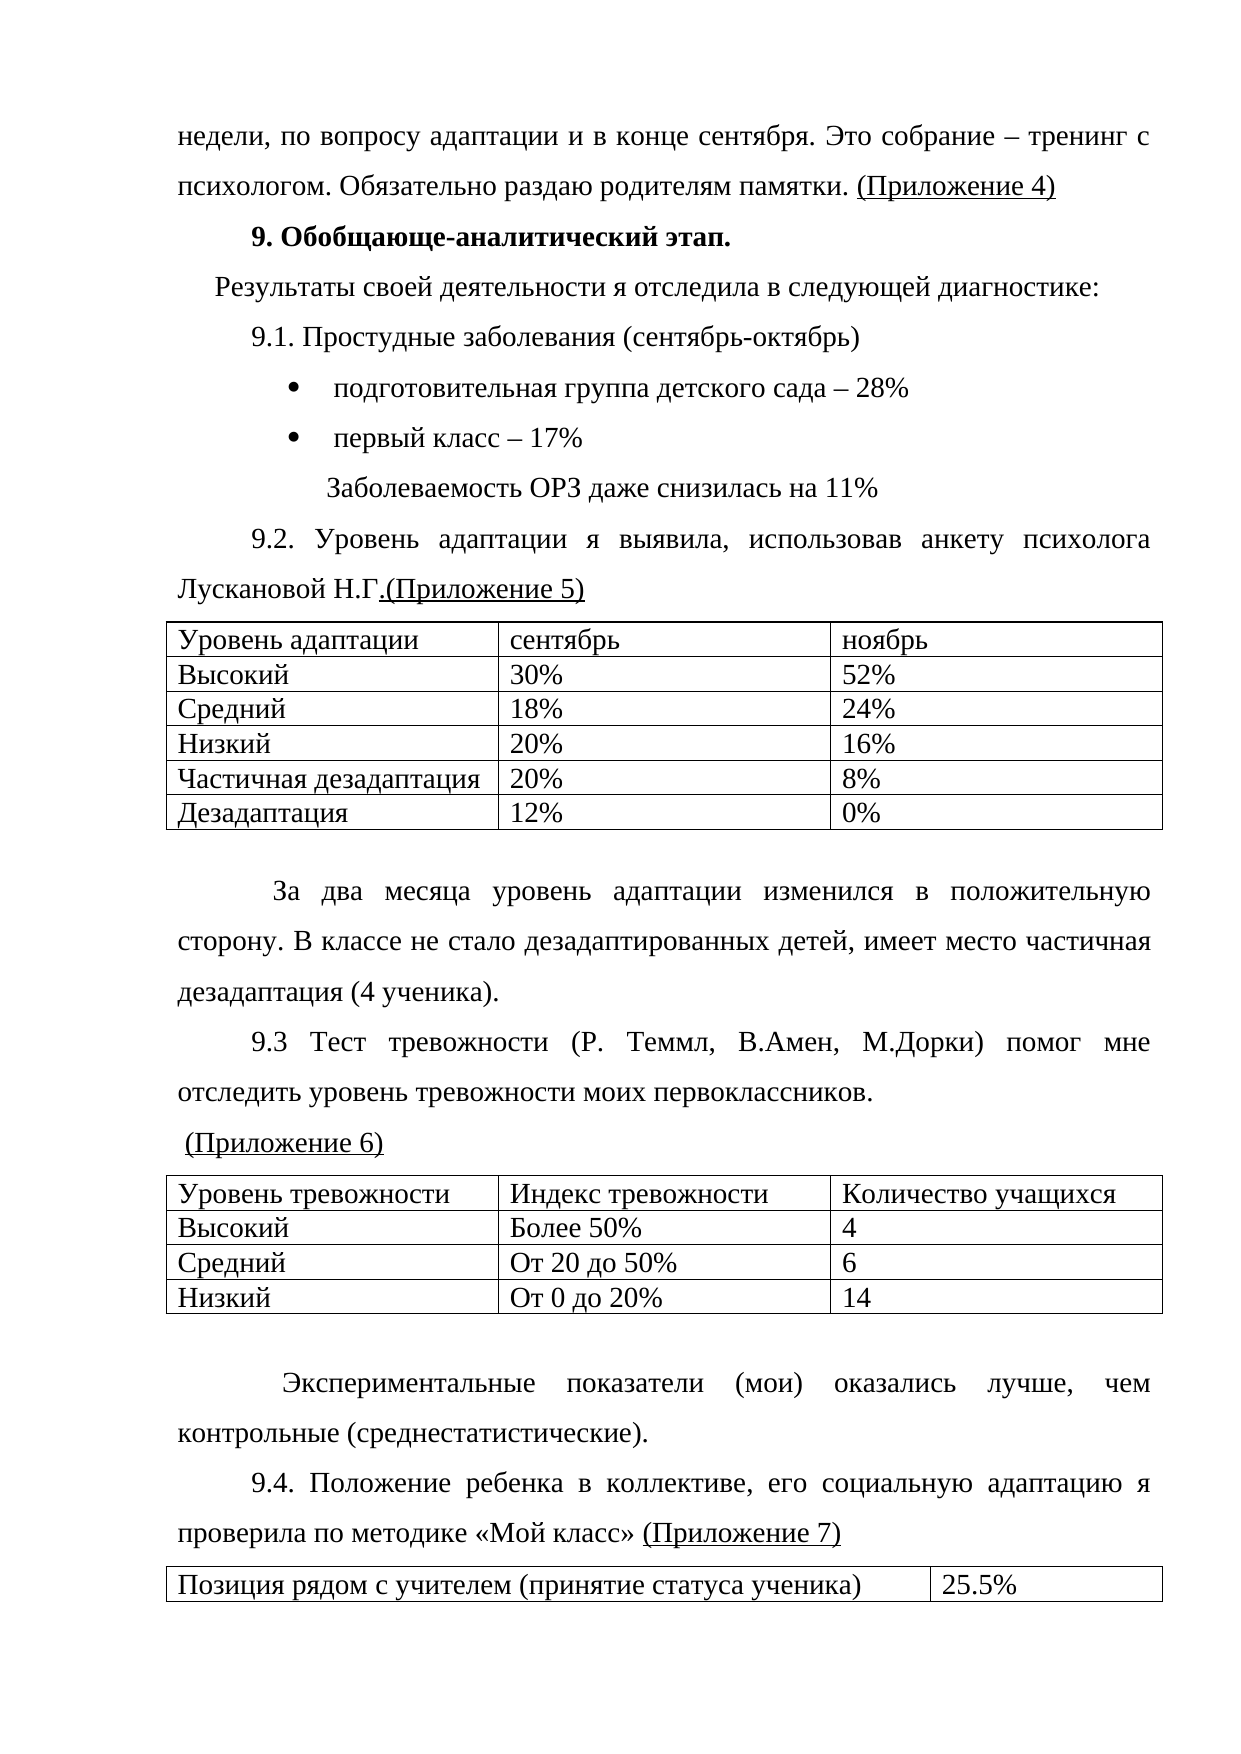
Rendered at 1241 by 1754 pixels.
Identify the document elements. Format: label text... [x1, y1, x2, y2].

table_cell Высокий [167, 657, 498, 691]
table_cell 30% [499, 657, 830, 691]
table_cell Средний [167, 692, 498, 725]
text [177, 118, 1152, 202]
table_header Позиция рядом с учителем (принятие статуса ученика) [167, 1567, 930, 1601]
table_cell 4 [831, 1211, 1162, 1244]
table_header ноябрь [831, 623, 1162, 656]
table_cell 0% [831, 795, 1162, 829]
table_cell От 20 до 50% [499, 1245, 830, 1279]
text 9.4. Положение ребенка в коллективе, его социальную адаптацию я проверила по методике «Мой класс» (Приложение 7) [177, 1465, 1152, 1549]
text 9.1. Простудные заболевания (сентябрь-октябрь) [177, 319, 1152, 353]
table_header Индекс тревожности [499, 1176, 830, 1209]
table_cell 16% [831, 726, 1162, 760]
text (Приложение 6) [177, 1125, 1152, 1158]
text 9.2. Уровень адаптации я выявила, использовав анкету психолога Лускановой Н.Г.(Приложение 5) [177, 521, 1152, 605]
table_cell Дезадаптация [167, 795, 498, 829]
text 9. Обобщающе-аналитический этап. [177, 219, 1152, 252]
table_cell Низкий [167, 1280, 498, 1313]
table_cell 24% [831, 692, 1162, 725]
table_cell Частичная дезадаптация [167, 761, 498, 794]
table_cell Средний [167, 1245, 498, 1279]
text За два месяца уровень адаптации изменился в положительную сторону. В классе не стало дезадаптированных детей, имеет место частичная дезадаптация (4 ученика). [177, 873, 1152, 1007]
table_header Уровень адаптации [167, 623, 498, 656]
table_header 25.5% [931, 1567, 1162, 1601]
table_cell 8% [831, 761, 1162, 794]
table_cell 20% [499, 761, 830, 794]
list Заболеваемость ОРЗ даже снизилась на 11% [326, 471, 1152, 504]
text Результаты своей деятельности я отследила в следующей диагностике: [177, 269, 1152, 303]
table_cell 6 [831, 1245, 1162, 1279]
table_cell 52% [831, 657, 1162, 691]
table_cell Низкий [167, 726, 498, 760]
table_cell 20% [499, 726, 830, 760]
list подготовительная группа детского сада – 28% [288, 370, 1152, 403]
table_cell Высокий [167, 1211, 498, 1244]
list первый класс – 17% [288, 420, 1152, 454]
table_cell 12% [499, 795, 830, 829]
table_cell От 0 до 20% [499, 1280, 830, 1313]
text 9.3 Тест тревожности (Р. Теммл, В.Амен, М.Дорки) помог мне отследить уровень тревожности моих первоклассников. [177, 1024, 1152, 1108]
table_header Уровень тревожности [167, 1176, 498, 1209]
table_cell 18% [499, 692, 830, 725]
table_header Количество учащихся [831, 1176, 1162, 1209]
text Экспериментальные показатели (мои) оказались лучше, чем контрольные (среднестатистические). [177, 1365, 1152, 1448]
table_header сентябрь [499, 623, 830, 656]
table_cell 14 [831, 1280, 1162, 1313]
table_cell Более 50% [499, 1211, 830, 1244]
